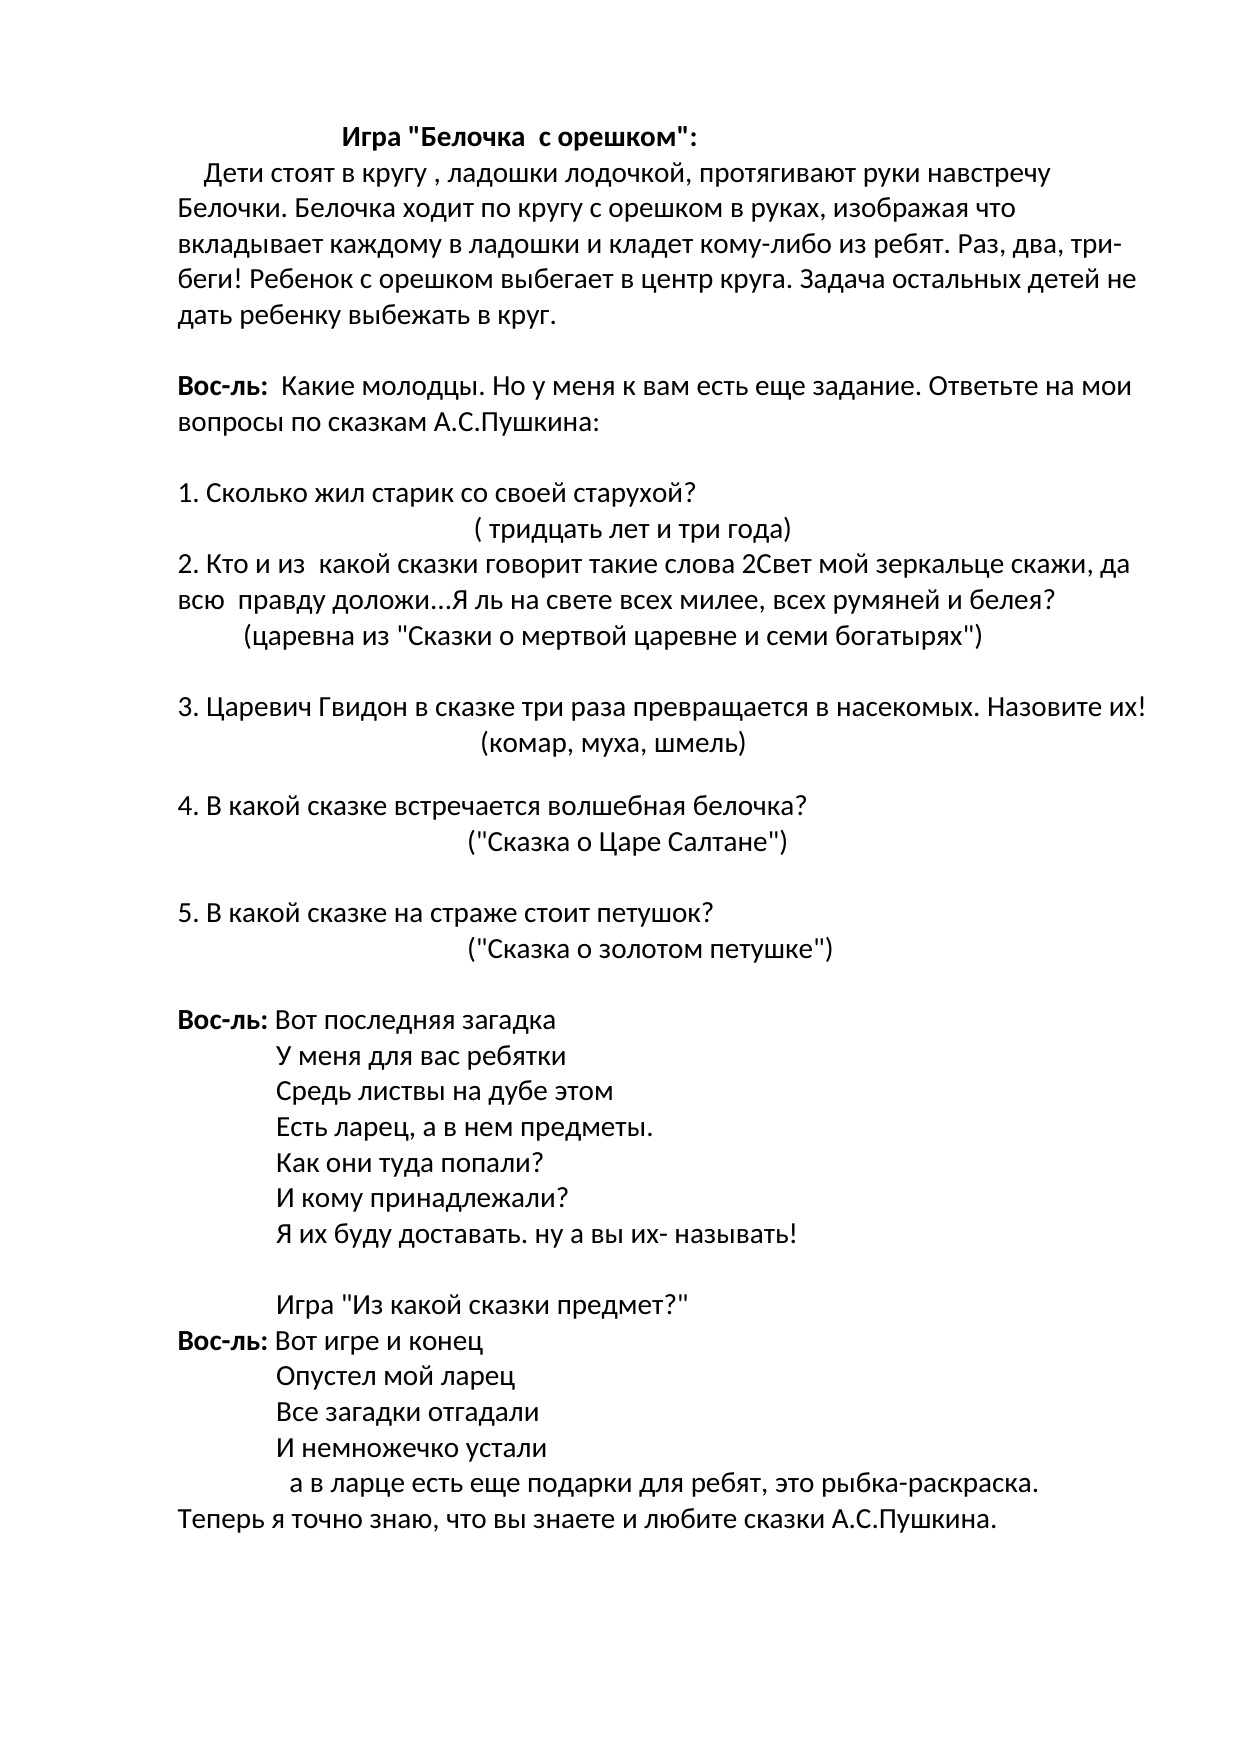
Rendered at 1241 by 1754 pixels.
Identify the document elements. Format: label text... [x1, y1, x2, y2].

text Теперь я точно знаю, что вы знаете и любите сказки А.С.Пушкина. [177, 1500, 1152, 1536]
text 5. В какой сказке на страже стоит петушок? [177, 894, 1152, 930]
text И кому принадлежали? [177, 1179, 1152, 1215]
text ("Сказка о золотом петушке") [177, 930, 1152, 966]
text Вос-ль: Вот последняя загадка [177, 1001, 1152, 1037]
text Дети стоят в кругу , ладошки лодочкой, протягивают руки навстречу Белочки. Белочка ходит по кругу с орешком в руках, изображая что вкладывает каждому в ладошки и кладет кому-либо из ребят. Раз, два, три-беги! Ребенок с орешком выбегает в центр круга. Задача остальных детей не дать ребенку выбежать в круг. [177, 154, 1152, 332]
text ("Сказка о Царе Салтане") [177, 823, 1152, 859]
text Игра "Белочка с орешком": [177, 118, 1152, 154]
text Есть ларец, а в нем предметы. [177, 1108, 1152, 1144]
text а в ларце есть еще подарки для ребят, это рыбка-раскраска. [177, 1464, 1152, 1500]
text Опустел мой ларец [177, 1357, 1152, 1393]
text (царевна из "Сказки о мертвой царевне и семи богатырях") [177, 617, 1152, 652]
text 4. В какой сказке встречается волшебная белочка? [177, 787, 1152, 823]
text 1. Сколько жил старик со своей старухой? [177, 474, 1152, 510]
text 2. Кто и из какой сказки говорит такие слова 2Свет мой зеркальце скажи, да всю правду доложи...Я ль на свете всех милее, всех румяней и белея? [177, 546, 1152, 617]
text Игра "Из какой сказки предмет?" [177, 1286, 1152, 1322]
text ( тридцать лет и три года) [177, 510, 1152, 546]
text Как они туда попали? [177, 1144, 1152, 1179]
text И немножечко устали [177, 1429, 1152, 1464]
text (комар, муха, шмель) [177, 724, 1152, 759]
text Вос-ль: Какие молодцы. Но у меня к вам есть еще задание. Ответьте на мои вопросы по сказкам А.С.Пушкина: [177, 367, 1152, 439]
text Я их буду доставать. ну а вы их- называть! [177, 1215, 1152, 1251]
text Вос-ль: Вот игре и конец [177, 1322, 1152, 1357]
text Средь листвы на дубе этом [177, 1072, 1152, 1108]
text 3. Царевич Гвидон в сказке три раза превращается в насекомых. Назовите их! [177, 688, 1152, 724]
text У меня для вас ребятки [177, 1037, 1152, 1072]
text Все загадки отгадали [177, 1393, 1152, 1429]
